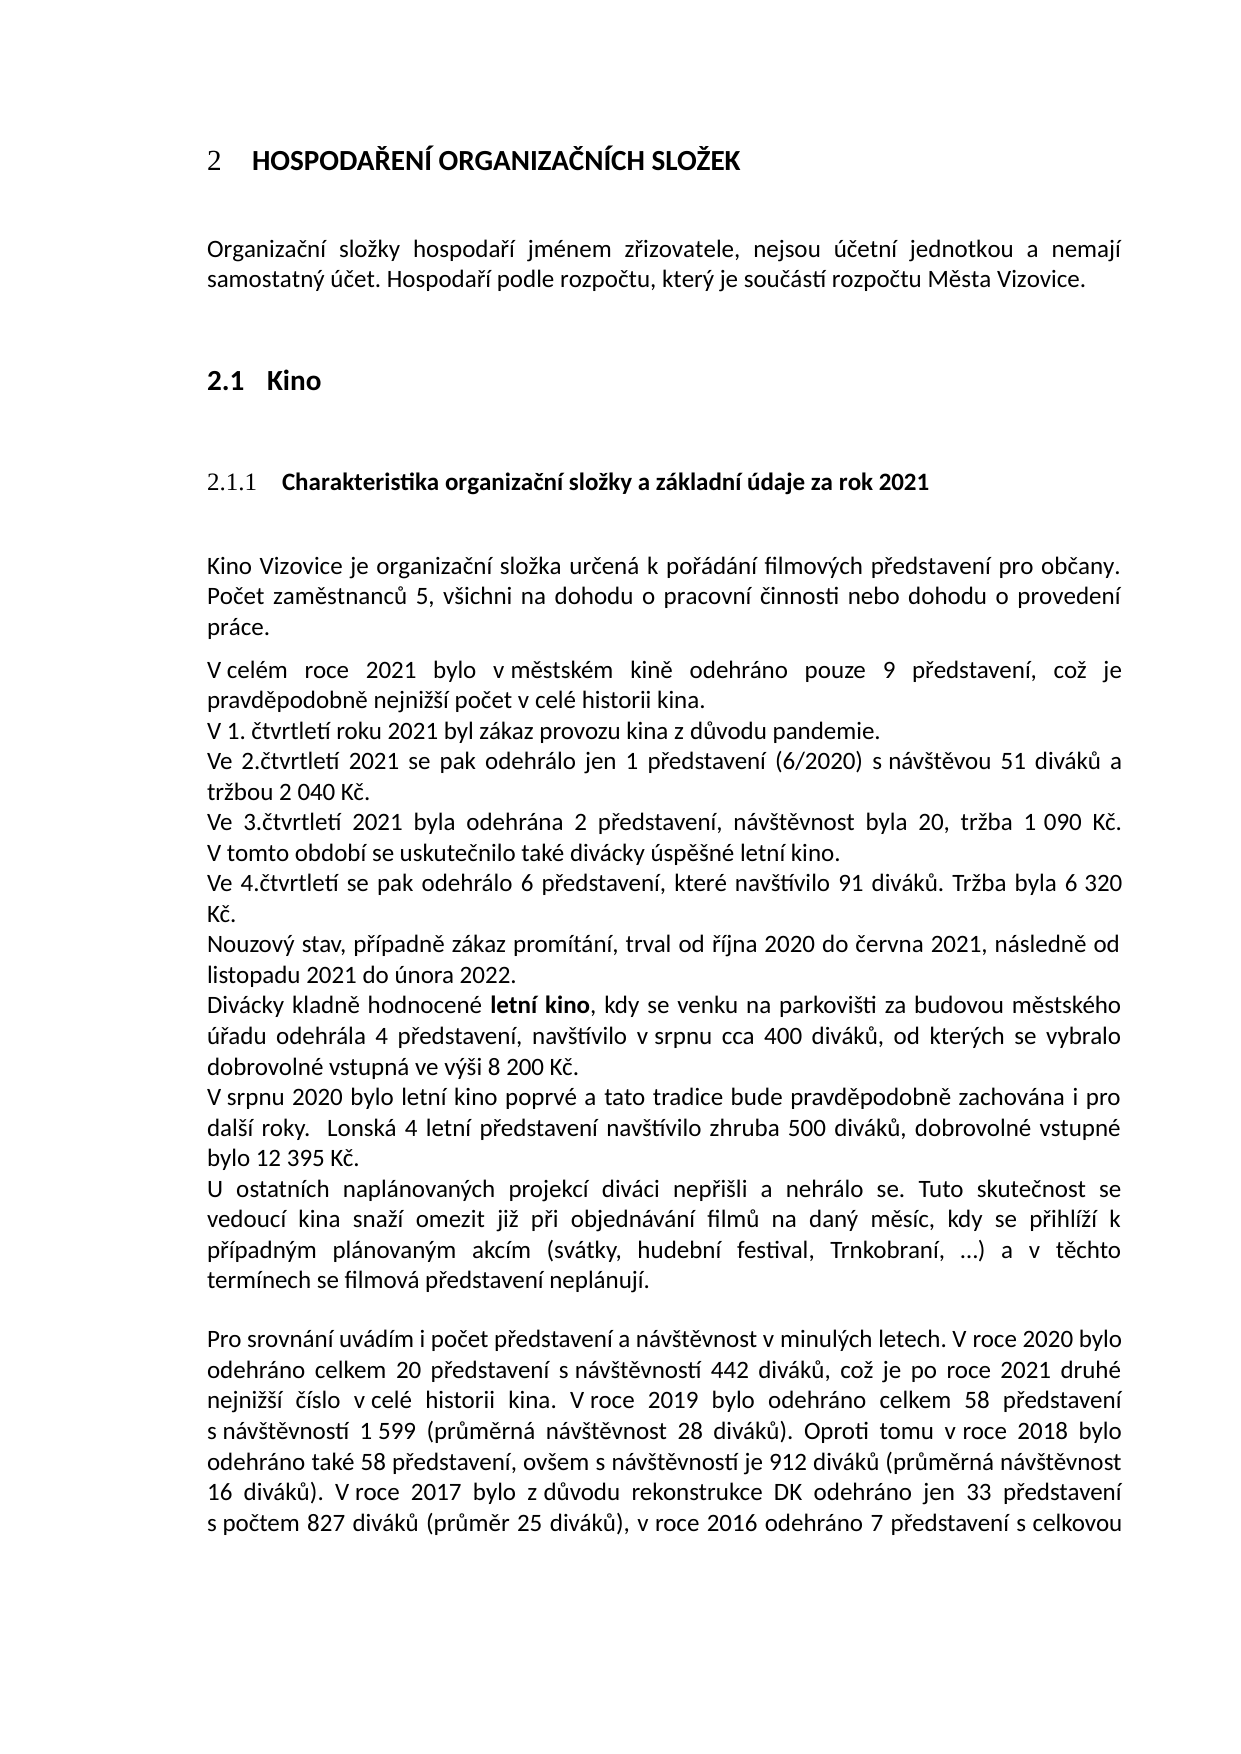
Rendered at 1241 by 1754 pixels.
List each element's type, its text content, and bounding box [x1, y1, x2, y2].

text Ve 3.čtvrtletí 2021 byla odehrána 2 představení, návštěvnost byla 20, tržba 1 090 Kč. V tomto období se uskutečnilo také divácky úspěšné letní kino. [207, 807, 1122, 868]
text Ve 2.čtvrtletí 2021 se pak odehrálo jen 1 představení (6/2020) s návštěvou 51 diváků a tržbou 2 040 Kč. [207, 746, 1122, 807]
text V srpnu 2020 bylo letní kino poprvé a tato tradice bude pravděpodobně zachována i pro další roky. Lonská 4 letní představení navštívilo zhruba 500 diváků, dobrovolné vstupné bylo 12 395 Kč. [207, 1081, 1122, 1173]
text V 1. čtvrtletí roku 2021 byl zákaz provozu kina z důvodu pandemie. [207, 715, 1122, 746]
subtitle Hospodaření organizačních složek [207, 142, 1122, 177]
text Ve 4.čtvrtletí se pak odehrálo 6 představení, které navštívilo 91 diváků. Tržba byla 6 320 Kč. [207, 868, 1122, 929]
text Kino Vizovice je organizační složka určená k pořádání filmových představení pro občany. Počet zaměstnanců 5, všichni na dohodu o pracovní činnosti nebo dohodu o provedení práce. [207, 550, 1122, 641]
text U ostatních naplánovaných projekcí diváci nepřišli a nehrálo se. Tuto skutečnost se vedoucí kina snaží omezit již při objednávání filmů na daný měsíc, kdy se přihlíží k případným plánovaným akcím (svátky, hudební festival, Trnkobraní, …) a v těchto termínech se filmová představení neplánují. [207, 1173, 1122, 1295]
text V celém roce 2021 bylo v městském kině odehráno pouze 9 představení, což je pravděpodobně nejnižší počet v celé historii kina. [207, 654, 1122, 715]
text Divácky kladně hodnocené letní kino, kdy se venku na parkovišti za budovou městského úřadu odehrála 4 představení, navštívilo v srpnu cca 400 diváků, od kterých se vybralo dobrovolné vstupná ve výši 8 200 Kč. [207, 990, 1122, 1081]
text Nouzový stav, případně zákaz promítání, trval od října 2020 do června 2021, následně od listopadu 2021 do února 2022. [207, 929, 1122, 990]
subtitle Kino [207, 362, 1122, 398]
subtitle Charakteristika organizační složky a základní údaje za rok 2021 [207, 466, 1122, 496]
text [207, 1324, 1122, 1537]
text Organizační složky hospodaří jménem zřizovatele, nejsou účetní jednotkou a nemají samostatný účet. Hospodaří podle rozpočtu, který je součástí rozpočtu Města Vizovice. [207, 233, 1122, 294]
